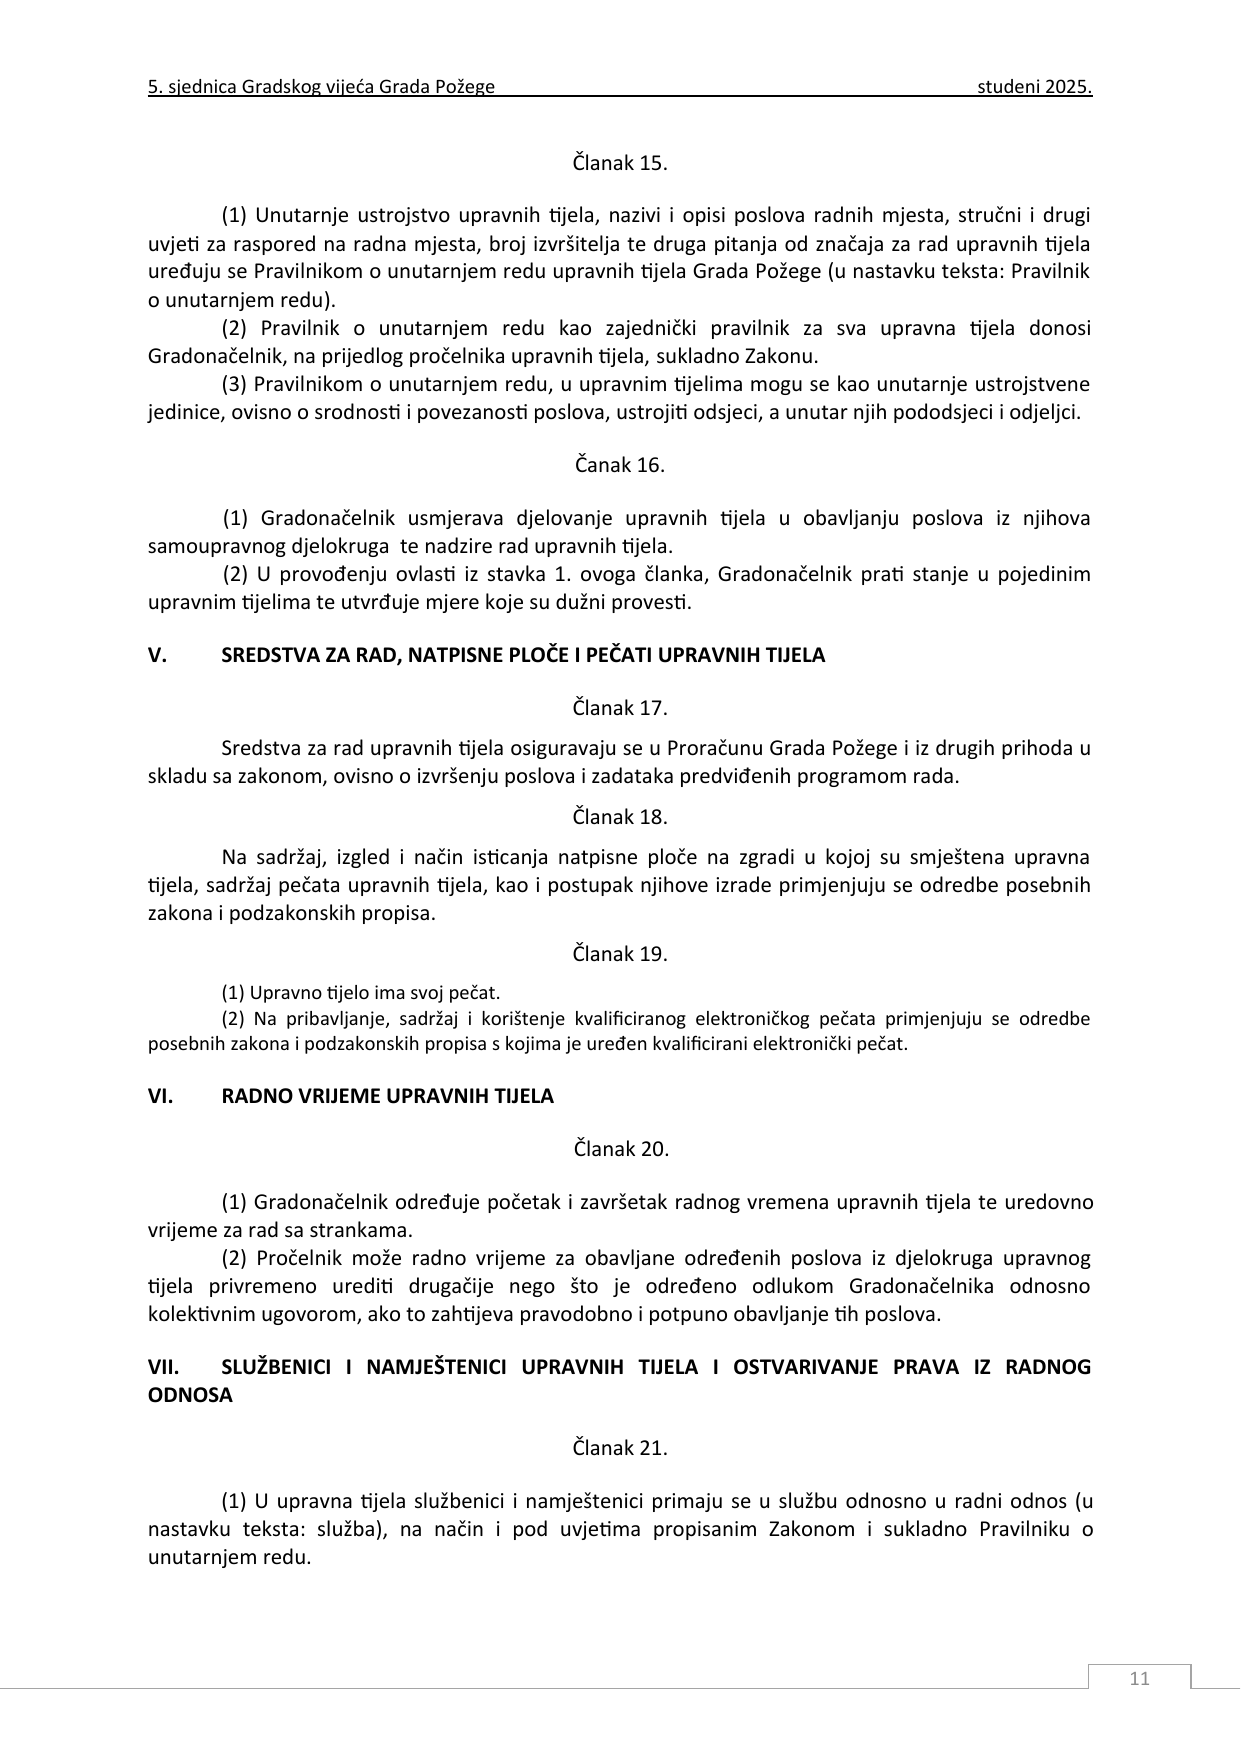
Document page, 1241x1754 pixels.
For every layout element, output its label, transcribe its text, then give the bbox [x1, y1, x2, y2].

text (1) U upravna tijela službenici i namještenici primaju se u službu odnosno u radni odnos (u nastavku teksta: služba), na način i pod uvjetima propisanim Zakonom i sukladno Pravilniku o unutarnjem redu. [148, 1486, 1096, 1570]
text (3) Pravilnikom o unutarnjem redu, u upravnim tijelima mogu se kao unutarnje ustrojstvene jedinice, ovisno o srodnosti i povezanosti poslova, ustrojiti odsjeci, a unutar njih pododsjeci i odjeljci. [148, 369, 1093, 425]
text VI. RADNO VRIJEME UPRAVNIH TIJELA [148, 1081, 1096, 1109]
text VII. SLUŽBENICI I NAMJEŠTENICI UPRAVNIH TIJELA I OSTVARIVANJE PRAVA IZ RADNOG ODNOSA [148, 1352, 1093, 1408]
text Članak 18. [148, 802, 1093, 830]
text Čanak 16. [148, 450, 1093, 478]
text V. SREDSTVA ZA RAD, NATPISNE PLOČE I PEČATI UPRAVNIH TIJELA [148, 640, 1093, 668]
text (2) Pročelnik može radno vrijeme za obavljane određenih poslova iz djelokruga upravnog tijela privremeno urediti drugačije nego što je određeno odlukom Gradonačelnika odnosno kolektivnim ugovorom, ako to zahtijeva pravodobno i potpuno obavljanje tih poslova. [148, 1243, 1093, 1327]
text (1) Gradonačelnik usmjerava djelovanje upravnih tijela u obavljanju poslova iz njihova samoupravnog djelokruga te nadzire rad upravnih tijela. [148, 503, 1093, 559]
text Članak 20. [148, 1134, 1096, 1162]
text (1) Unutarnje ustrojstvo upravnih tijela, nazivi i opisi poslova radnih mjesta, stručni i drugi uvjeti za raspored na radna mjesta, broj izvršitelja te druga pitanja od značaja za rad upravnih tijela uređuju se Pravilnikom o unutarnjem redu upravnih tijela Grada Požege (u nastavku teksta: Pravilnik o unutarnjem redu). [148, 201, 1093, 313]
text (1) Gradonačelnik određuje početak i završetak radnog vremena upravnih tijela te uredovno vrijeme za rad sa strankama. [148, 1187, 1096, 1243]
text Članak 15. [148, 148, 1093, 176]
text Sredstva za rad upravnih tijela osiguravaju se u Proračunu Grada Požege i iz drugih prihoda u skladu sa zakonom, ovisno o izvršenju poslova i zadataka predviđenih programom rada. [148, 733, 1093, 789]
text (2) U provođenju ovlasti iz stavka 1. ovoga članka, Gradonačelnik prati stanje u pojedinim upravnim tijelima te utvrđuje mjere koje su dužni provesti. [148, 559, 1093, 615]
text Na sadržaj, izgled i način isticanja natpisne ploče na zgradi u kojoj su smještena upravna tijela, sadržaj pečata upravnih tijela, kao i postupak njihove izrade primjenjuju se odredbe posebnih zakona i podzakonskih propisa. [148, 842, 1093, 927]
text Članak 21. [148, 1433, 1093, 1461]
text Članak 19. [148, 939, 1093, 967]
text (2) Pravilnik o unutarnjem redu kao zajednički pravilnik za sva upravna tijela donosi Gradonačelnik, na prijedlog pročelnika upravnih tijela, sukladno Zakonu. [148, 313, 1093, 369]
text (2) Na pribavljanje, sadržaj i korištenje kvalificiranog elektroničkog pečata primjenjuju se odredbe posebnih zakona i podzakonskih propisa s kojima je uređen kvalificirani elektronički pečat. [148, 1005, 1093, 1056]
text Članak 17. [148, 693, 1093, 721]
text (1) Upravno tijelo ima svoj pečat. [148, 979, 1093, 1005]
